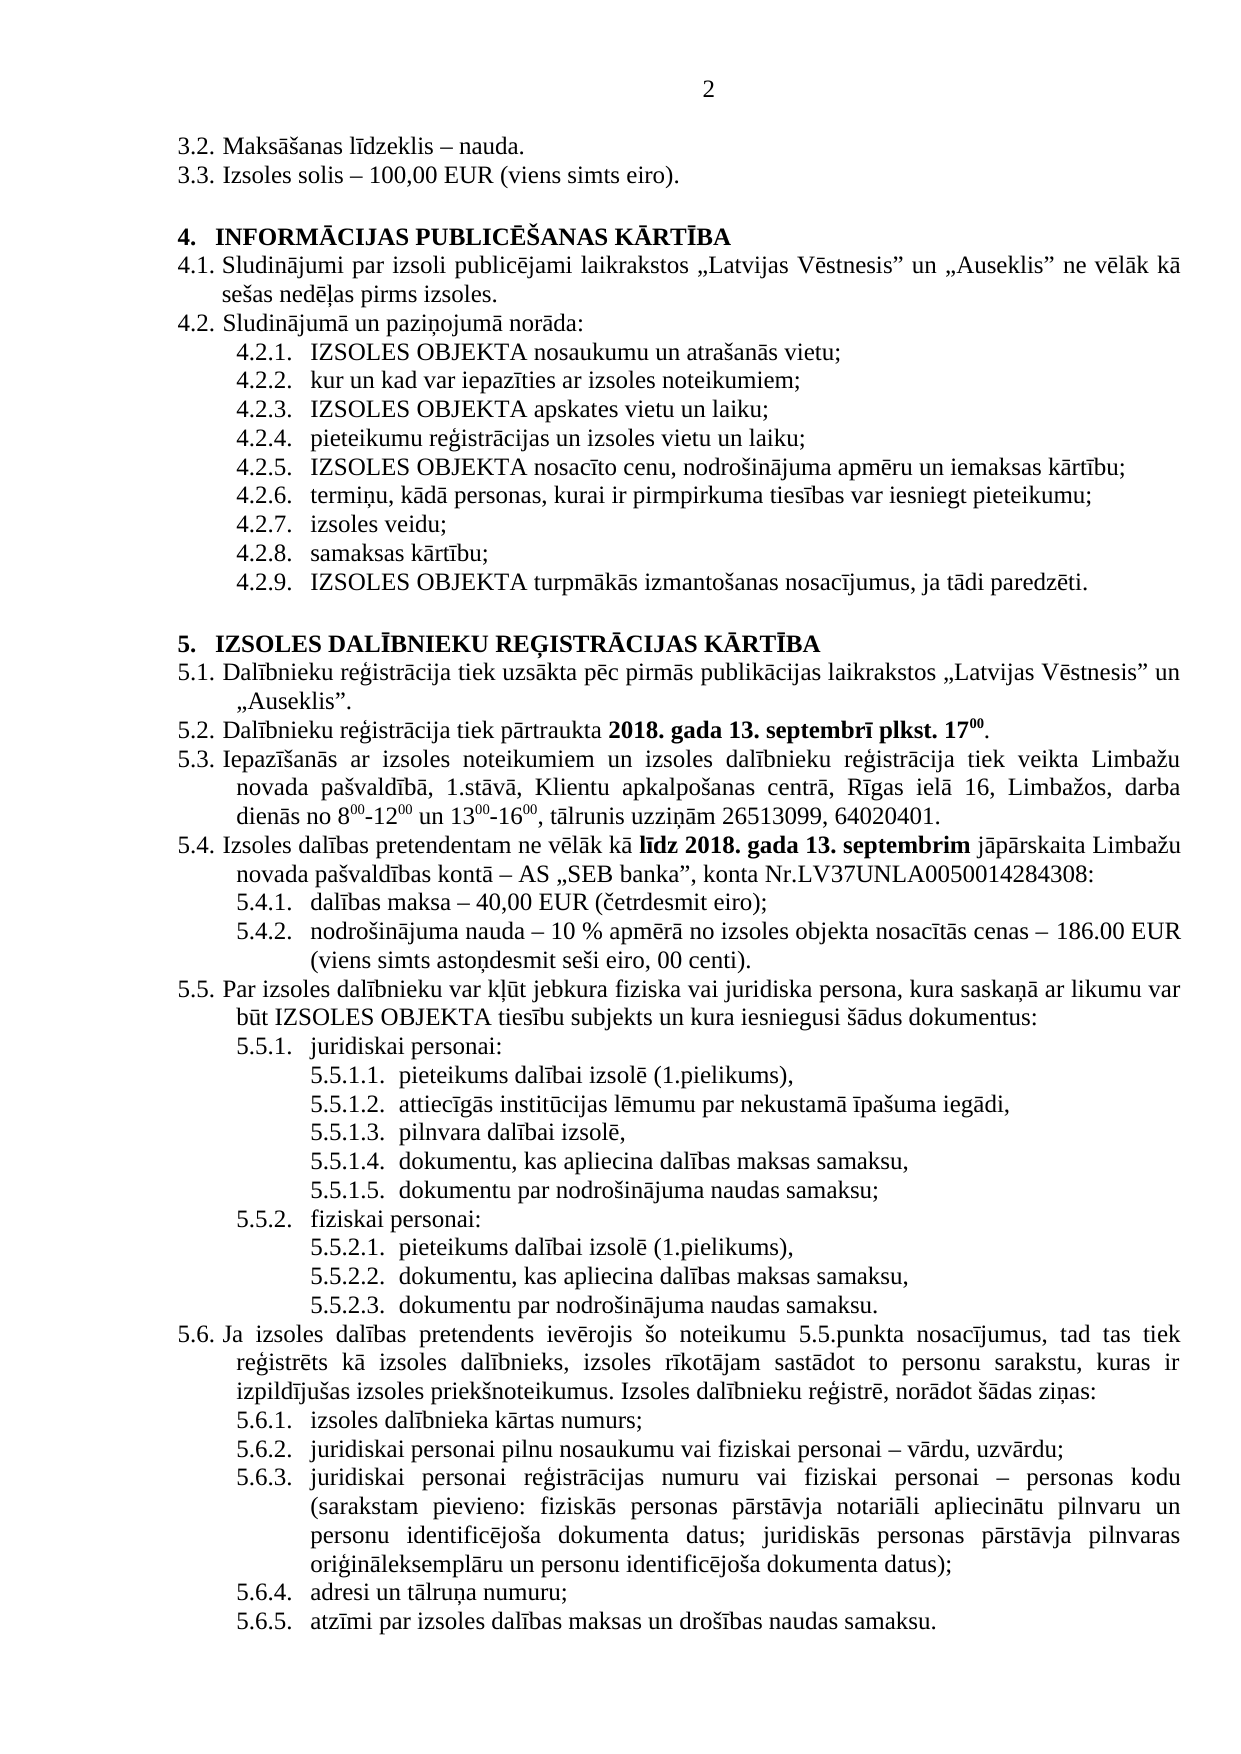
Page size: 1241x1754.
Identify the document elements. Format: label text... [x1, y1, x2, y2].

list dokumentu par nodrošinājuma naudas samaksu. [310, 1290, 1181, 1319]
list izsoles veidu; [236, 509, 1181, 538]
list Sludinājumi par izsoli publicējami laikrakstos „Latvijas Vēstnesis” un „Auseklis” ne vēlāk kā sešas nedēļas pirms izsoles. [177, 251, 1181, 308]
list IZSOLES OBJEKTA nosaukumu un atrašanās vietu; [236, 337, 1181, 366]
list nodrošinājuma nauda – 10 % apmērā no izsoles objekta nosacītās cenas – 186.00 EUR (viens simts astoņdesmit seši eiro, 00 centi). [236, 916, 1181, 974]
list izsoLES OBJEKTA apskates vietu un laiku; [236, 394, 1181, 423]
list dokumentu, kas apliecina dalības maksas samaksu, [310, 1146, 1181, 1175]
list IZSOLES DALĪBNIEKU REĢISTRĀCIJAS KĀRTĪBA [177, 629, 1181, 657]
list dokumentu, kas apliecina dalības maksas samaksu, [310, 1261, 1181, 1290]
list INFORMĀCIJAS PUBLICĒŠANAS KĀRTĪBA [177, 222, 1181, 251]
list pieteikums dalībai izsolē (1.pielikums), [310, 1232, 1181, 1261]
list Dalībnieku reģistrācija tiek pārtraukta 2018. gada 13. septembrī plkst. 1700. [177, 715, 1181, 744]
list fiziskai personai: [236, 1204, 1181, 1232]
list termiņu, kādā personas, kurai ir pirmpirkuma tiesības var iesniegt pieteikumu; [236, 481, 1181, 509]
list dalības maksa – 40,00 EUR (četrdesmit eiro); [236, 887, 1181, 916]
list pieteikums dalībai izsolē (1.pielikums), [310, 1060, 1181, 1089]
list pieteikumu reģistrācijas un izsoles vietu un laiku; [236, 423, 1181, 452]
list juridiskai personai reģistrācijas numuru vai fiziskai personai – personas kodu (sarakstam pievieno: fiziskās personas pārstāvja notariāli apliecinātu pilnvaru un personu identificējoša dokumenta datus; juridiskās personas pārstāvja pilnvaras oriģināleksemplāru un personu identificējoša dokumenta datus); [236, 1462, 1181, 1577]
list atzīmi par izsoles dalības maksas un drošības naudas samaksu. [236, 1606, 1181, 1635]
list Iepazīšanās ar izsoles noteikumiem un izsoles dalībnieku reģistrācija tiek veikta Limbažu novada pašvaldībā, 1.stāvā, Klientu apkalpošanas centrā, Rīgas ielā 16, Limbažos, darba dienās no 800-1200 un 1300-1600, tālrunis uzziņām 26513099, 64020401. [177, 744, 1181, 830]
list Izsoles solis – 100,00 EUR (viens simts eiro). [177, 160, 1181, 189]
list Dalībnieku reģistrācija tiek uzsākta pēc pirmās publikācijas laikrakstos „Latvijas Vēstnesis” un „Auseklis”. [177, 657, 1181, 715]
list izsolES objekta turpmākās izmantošanas nosacījumus, ja tādi paredzēti. [236, 567, 1181, 596]
list juridiskai personai: [236, 1031, 1181, 1060]
list adresi un tālruņa numuru; [236, 1577, 1181, 1606]
list juridiskai personai pilnu nosaukumu vai fiziskai personai – vārdu, uzvārdu; [236, 1434, 1181, 1462]
list izsolES objekta nosacīto cenu, nodrošinājuma apmēru un iemaksas kārtību; [236, 452, 1181, 481]
list pilnvara dalībai izsolē, [310, 1117, 1181, 1146]
list attiecīgās institūcijas lēmumu par nekustamā īpašuma iegādi, [310, 1089, 1181, 1117]
list izsoles dalībnieka kārtas numurs; [236, 1405, 1181, 1434]
list samaksas kārtību; [236, 538, 1181, 567]
list dokumentu par nodrošinājuma naudas samaksu; [310, 1175, 1181, 1204]
list Ja izsoles dalības pretendents ievērojis šo noteikumu 5.5.punkta nosacījumus, tad tas tiek reģistrēts kā izsoles dalībnieks, izsoles rīkotājam sastādot to personu sarakstu, kuras ir izpildījušas izsoles priekšnoteikumus. Izsoles dalībnieku reģistrē, norādot šādas ziņas: [177, 1319, 1181, 1405]
list Sludinājumā un paziņojumā norāda: [177, 308, 1181, 337]
list Par izsoles dalībnieku var kļūt jebkura fiziska vai juridiska persona, kura saskaņā ar likumu var būt IZSOLES OBJEKTA tiesību subjekts un kura iesniegusi šādus dokumentus: [177, 974, 1181, 1031]
list Maksāšanas līdzeklis – nauda. [177, 131, 1181, 160]
list kur un kad var iepazīties ar izsoles noteikumiem; [236, 366, 1181, 394]
list Izsoles dalības pretendentam ne vēlāk kā līdz 2018. gada 13. septembrim jāpārskaita Limbažu novada pašvaldības kontā – AS „SEB banka”, konta Nr.LV37UNLA0050014284308: [177, 830, 1181, 887]
